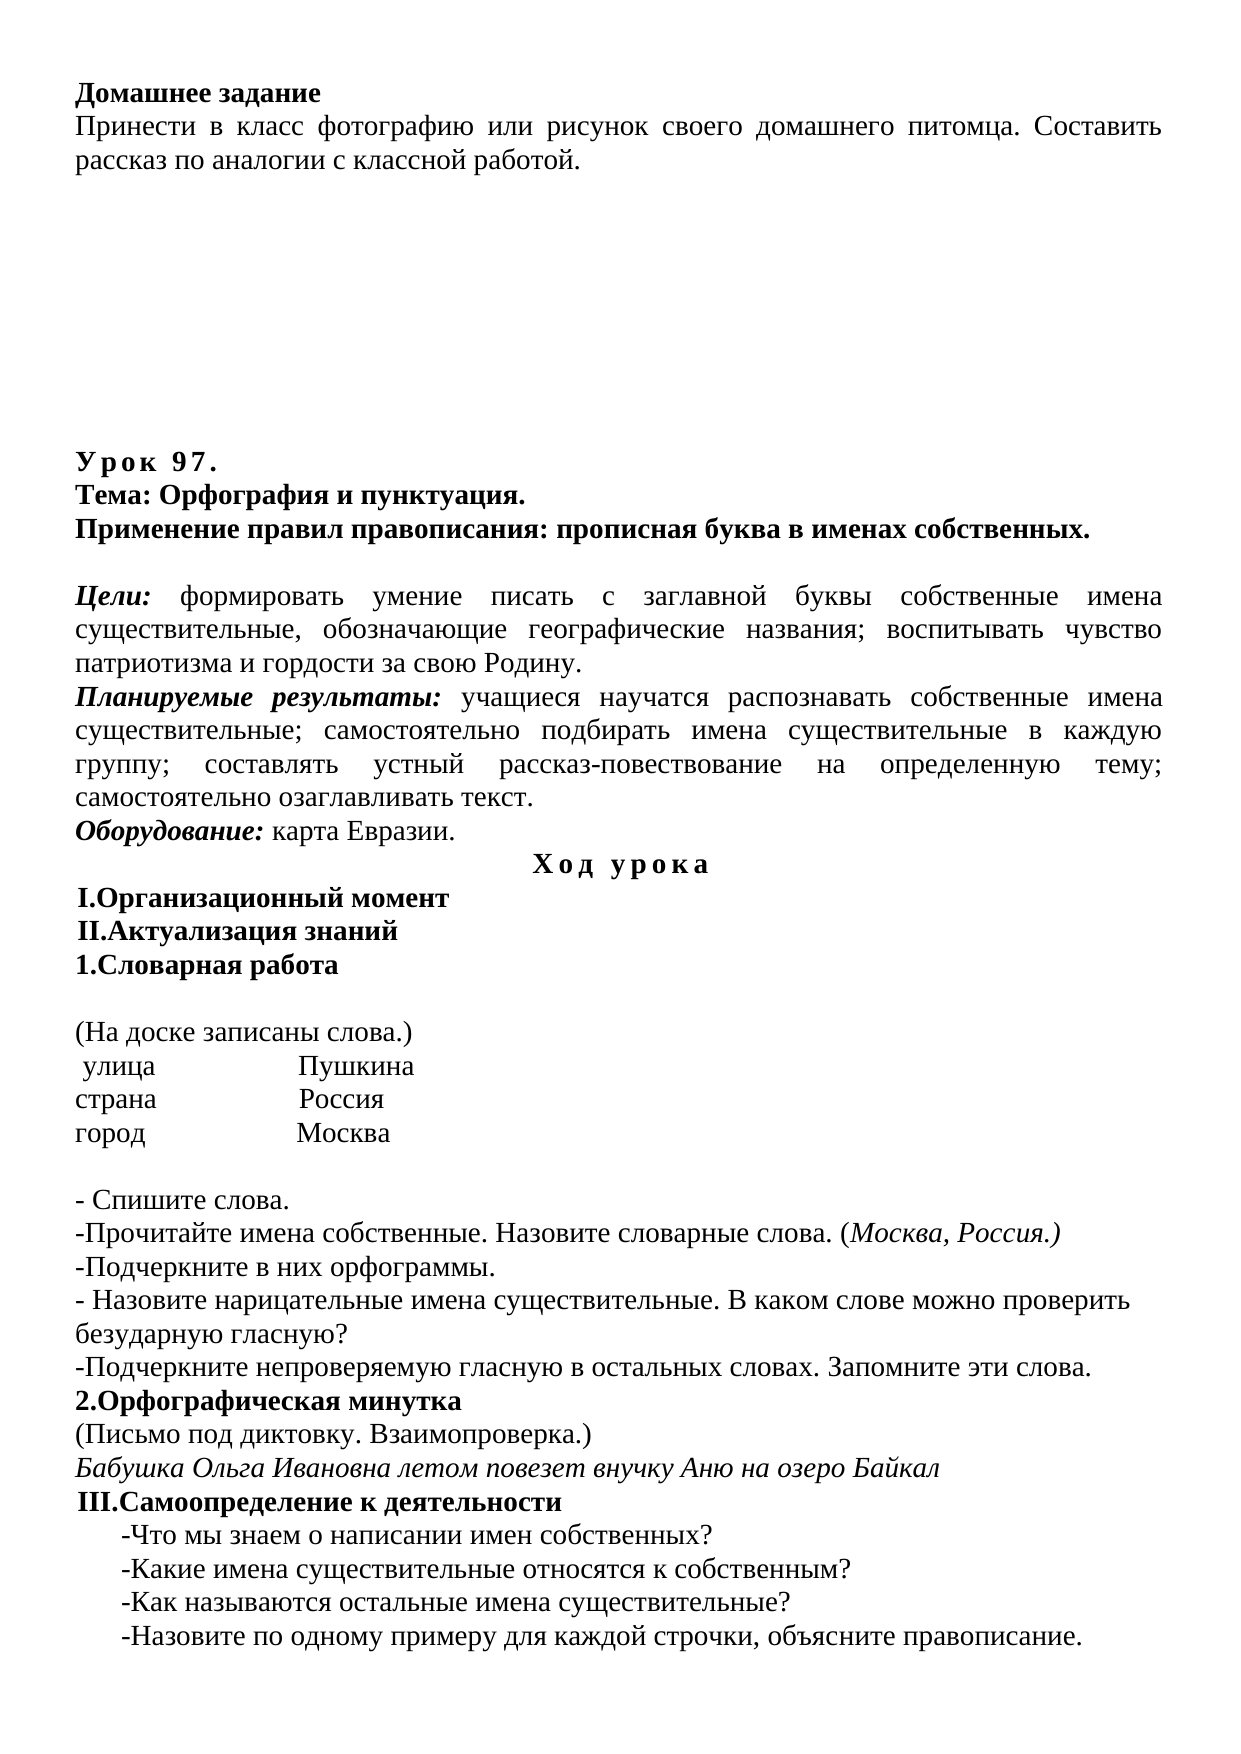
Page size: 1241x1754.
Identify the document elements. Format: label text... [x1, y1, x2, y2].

text II.Актуализация знаний [77, 913, 1165, 947]
text Домашнее задание [75, 75, 1165, 108]
text -Подчеркните непроверяемую гласную в остальных словах. Запомните эти слова. [75, 1349, 1161, 1383]
text (На доске записаны слова.) [75, 1014, 848, 1048]
text -Подчеркните в них орфограммы. [75, 1249, 1163, 1282]
text -Прочитайте имена собственные. Назовите словарные слова. (Москва, Россия.) [75, 1215, 1163, 1249]
text страна Россия [75, 1081, 1165, 1115]
text - Спишите слова. [75, 1182, 1165, 1215]
text Урок 97. [75, 444, 1163, 477]
text I.Организационный момент [77, 880, 1165, 913]
text Применение правил правописания: прописная буква в именах собственных. [75, 511, 1163, 544]
text -Что мы знаем о написании имен собственных? [121, 1517, 1165, 1551]
text улица Пушкина [75, 1048, 848, 1081]
text Цели: формировать умение писать с заглавной буквы собственные имена существительные, обозначающие географические названия; воспитывать чувство патриотизма и гордости за свою Родину. [75, 578, 1163, 679]
text 2.Орфографическая минутка [75, 1383, 1161, 1417]
text Оборудование: карта Евразии. [75, 813, 1165, 846]
text Принести в класс фотографию или рисунок своего домашнего питомца. Составить рассказ по аналогии с классной работой. [75, 108, 1163, 176]
text III.Самоопределение к деятельности [77, 1484, 1165, 1517]
text Ход урока [75, 846, 1165, 880]
text (Письмо под диктовку. Взаимопроверка.) [75, 1417, 1165, 1450]
text Тема: Орфография и пунктуация. [75, 477, 1163, 511]
text 1.Словарная работа [75, 947, 1165, 981]
text -Как называются остальные имена существительные? [121, 1584, 1165, 1618]
text Бабушка Ольга Ивановна летом повезет внучку Аню на озеро Байкал [75, 1450, 1165, 1484]
text - Назовите нарицательные имена существительные. В каком слове можно проверить безударную гласную? [75, 1282, 1163, 1349]
text -Назовите по одному примеру для каждой строчки, объясните правописание. [121, 1618, 1161, 1651]
text -Какие имена существительные относятся к собственным? [121, 1551, 1165, 1584]
text город Москва [75, 1115, 1165, 1148]
text Планируемые результаты: учащиеся научатся распознавать собственные имена существительные; самостоятельно подбирать имена существительные в каждую группу; составлять устный рассказ-повествование на определенную тему; самостоятельно озаглавливать текст. [75, 679, 1163, 813]
